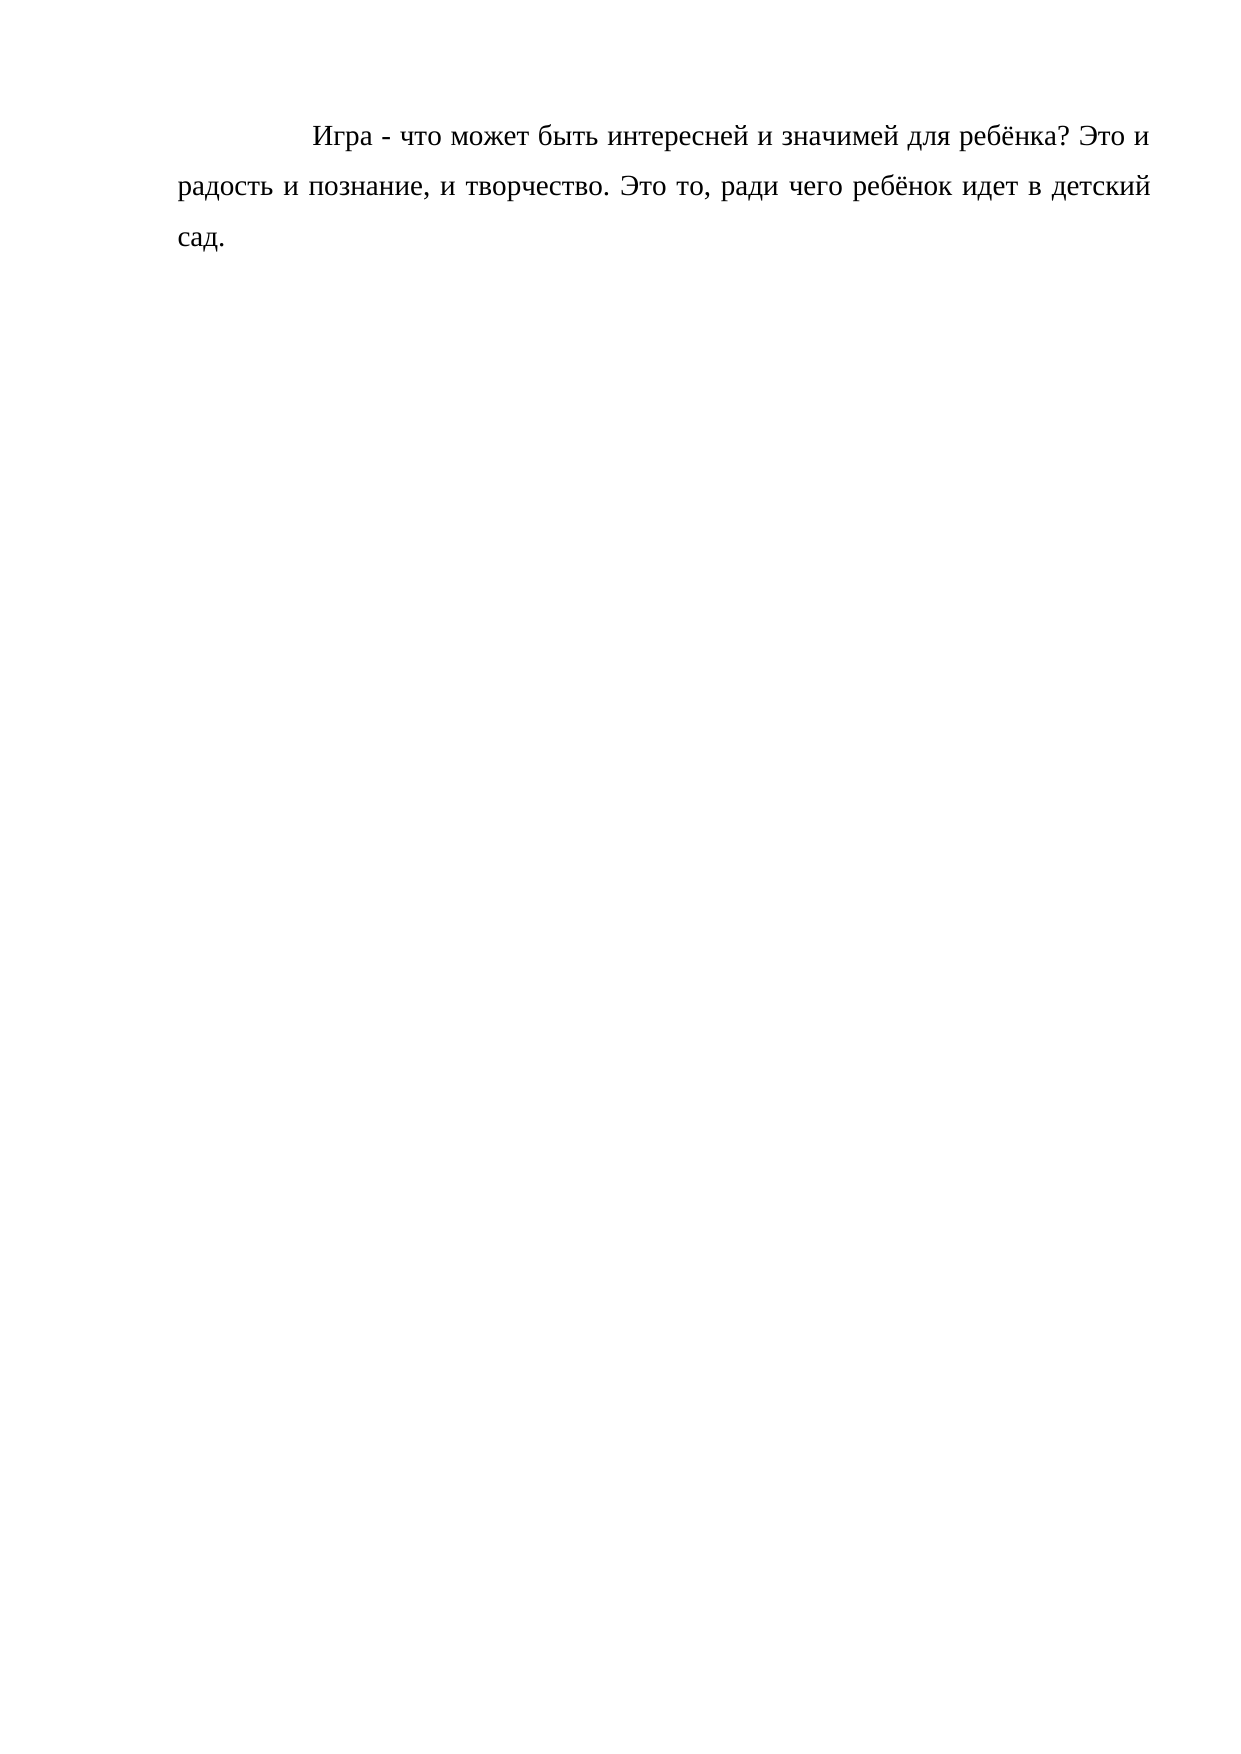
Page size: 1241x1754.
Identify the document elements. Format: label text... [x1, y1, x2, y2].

text Игра - что может быть интересней и значимей для ребёнка? Это и радость и познание, и творчество. Это то, ради чего ребёнок идет в детский сад. [177, 118, 1152, 252]
